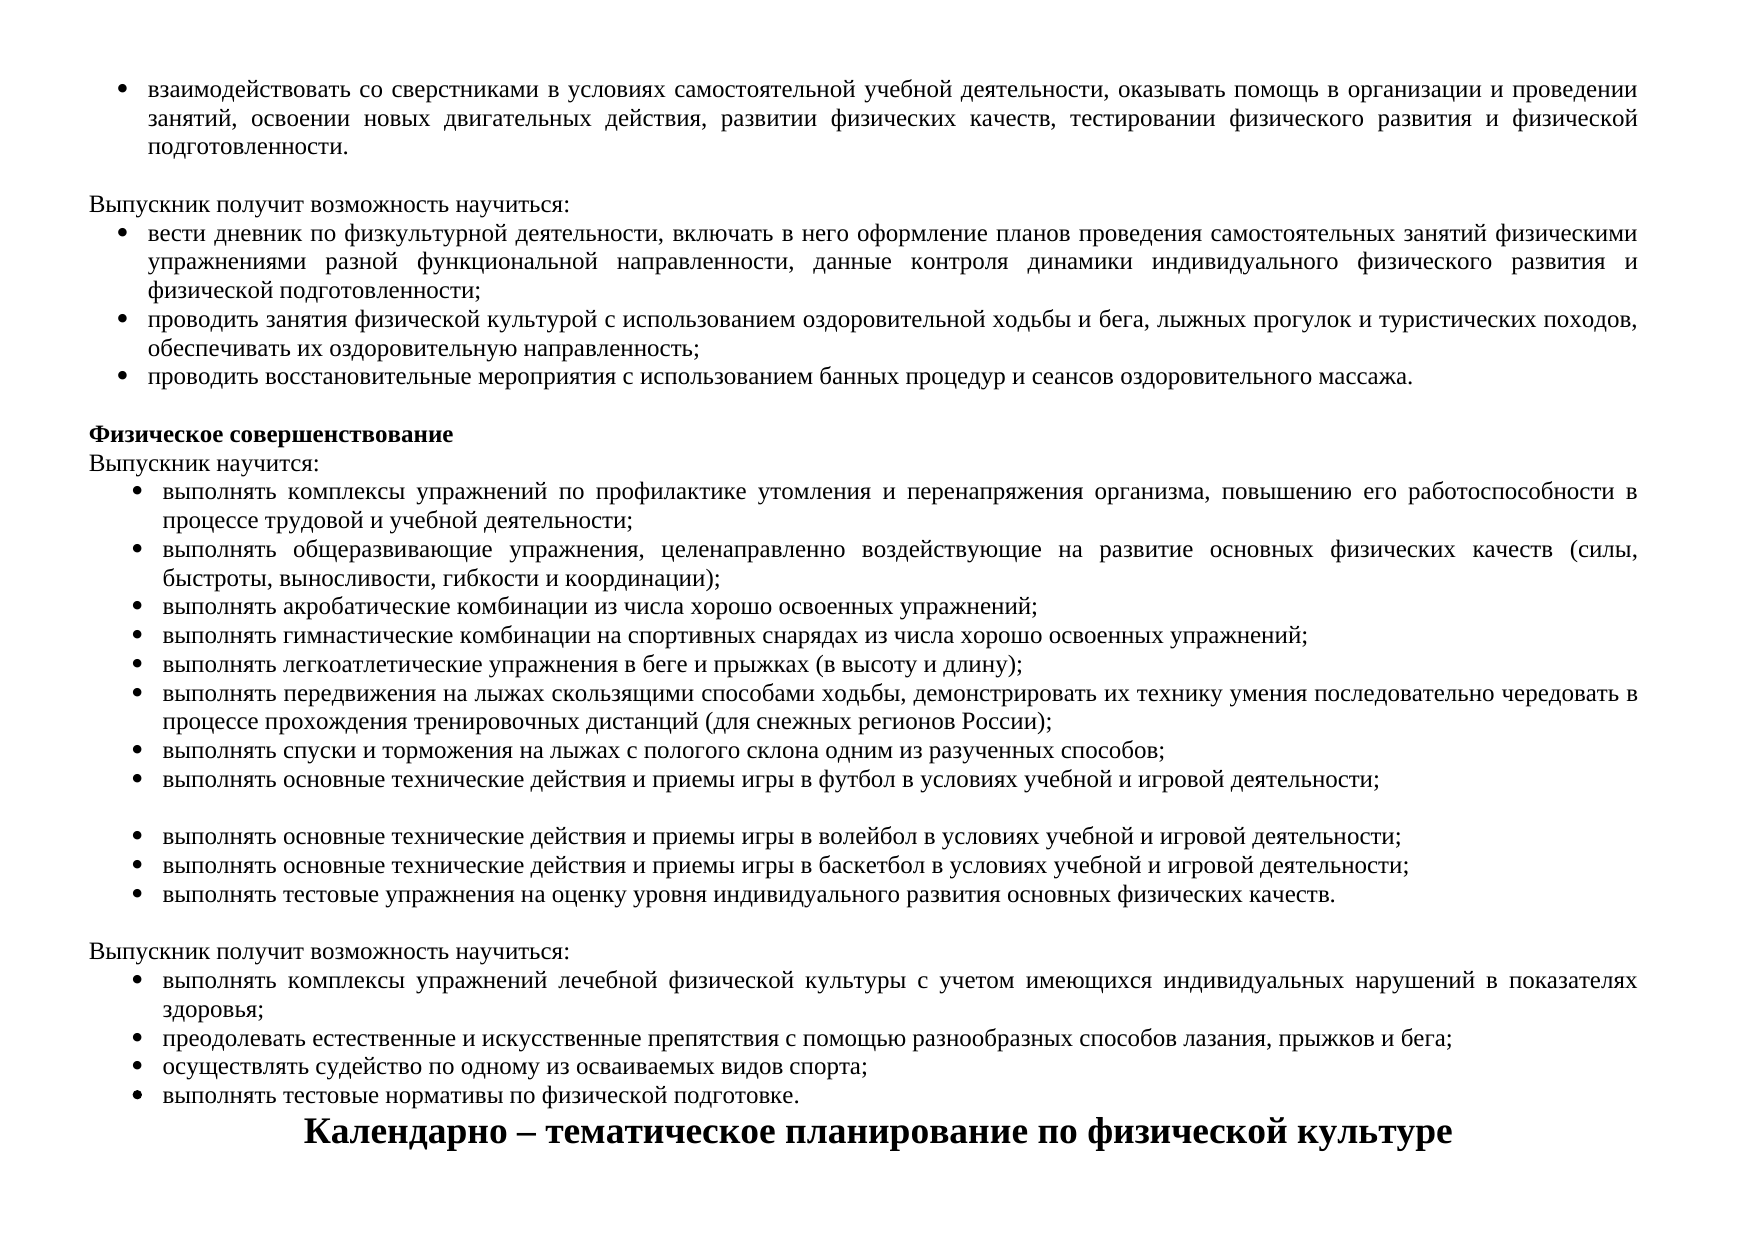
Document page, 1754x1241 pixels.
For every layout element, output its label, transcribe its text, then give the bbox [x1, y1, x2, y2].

list выполнять спуски и торможения на лыжах с пологого склона одним из разученных способов; [133, 735, 1639, 764]
list выполнять комплексы упражнений лечебной физической культуры с учетом имеющихся индивидуальных нарушений в показателях здоровья; [133, 965, 1639, 1023]
list выполнять тестовые упражнения на оценку уровня индивидуального развития основных физических качеств. [133, 879, 1639, 908]
list выполнять тестовые нормативы по физической подготовке. [133, 1080, 1639, 1109]
list выполнять гимнастические комбинации на спортивных снарядах из числа хорошо освоенных упражнений; [133, 620, 1639, 649]
list выполнять основные технические действия и приемы игры в баскетбол в условиях учебной и игровой деятельности; [133, 850, 1639, 879]
list выполнять комплексы упражнений по профилактике утомления и перенапряжения организма, повышению его работоспособности в процессе трудовой и учебной деятельности; [133, 476, 1639, 534]
list выполнять легкоатлетические упражнения в беге и прыжках (в высоту и длину); [133, 649, 1639, 678]
text Выпускник получит возможность научиться: [88, 189, 1639, 218]
list вести дневник по физкультурной деятельности, включать в него оформление планов проведения самостоятельных занятий физическими упражнениями разной функциональной направленности, данные контроля динамики индивидуального физического развития и физической подготовленности; [118, 218, 1639, 304]
list проводить восстановительные мероприятия с использованием банных процедур и сеансов оздоровительного массажа. [118, 361, 1639, 390]
text Выпускник научится: [88, 448, 1639, 476]
list осуществлять судейство по одному из осваиваемых видов спорта; [133, 1051, 1639, 1080]
list взаимодействовать со сверстниками в условиях самостоятельной учебной деятельности, оказывать помощь в организации и проведении занятий, освоении новых двигательных действия, развитии физических качеств, тестировании физического развития и физической подготовленности. [118, 74, 1639, 160]
text Календарно – тематическое планирование по физической культуре [118, 1109, 1639, 1152]
text Выпускник получит возможность научиться: [88, 936, 1639, 965]
list проводить занятия физической культурой с использованием оздоровительной ходьбы и бега, лыжных прогулок и туристических походов, обеспечивать их оздоровительную направленность; [118, 304, 1639, 361]
list выполнять передвижения на лыжах скользящими способами ходьбы, демонстрировать их технику умения последовательно чередовать в процессе прохождения тренировочных дистанций (для снежных регионов России); [133, 678, 1639, 735]
list выполнять акробатические комбинации из числа хорошо освоенных упражнений; [133, 591, 1639, 620]
list выполнять общеразвивающие упражнения, целенаправленно воздействующие на развитие основных физических качеств (силы, быстроты, выносливости, гибкости и координации); [133, 534, 1639, 591]
list выполнять основные технические действия и приемы игры в футбол в условиях учебной и игровой деятельности; [133, 764, 1639, 793]
list преодолевать естественные и искусственные препятствия с помощью разнообразных способов лазания, прыжков и бега; [133, 1023, 1639, 1051]
text Физическое совершенствование [88, 419, 1639, 448]
list выполнять основные технические действия и приемы игры в волейбол в условиях учебной и игровой деятельности; [133, 821, 1639, 850]
